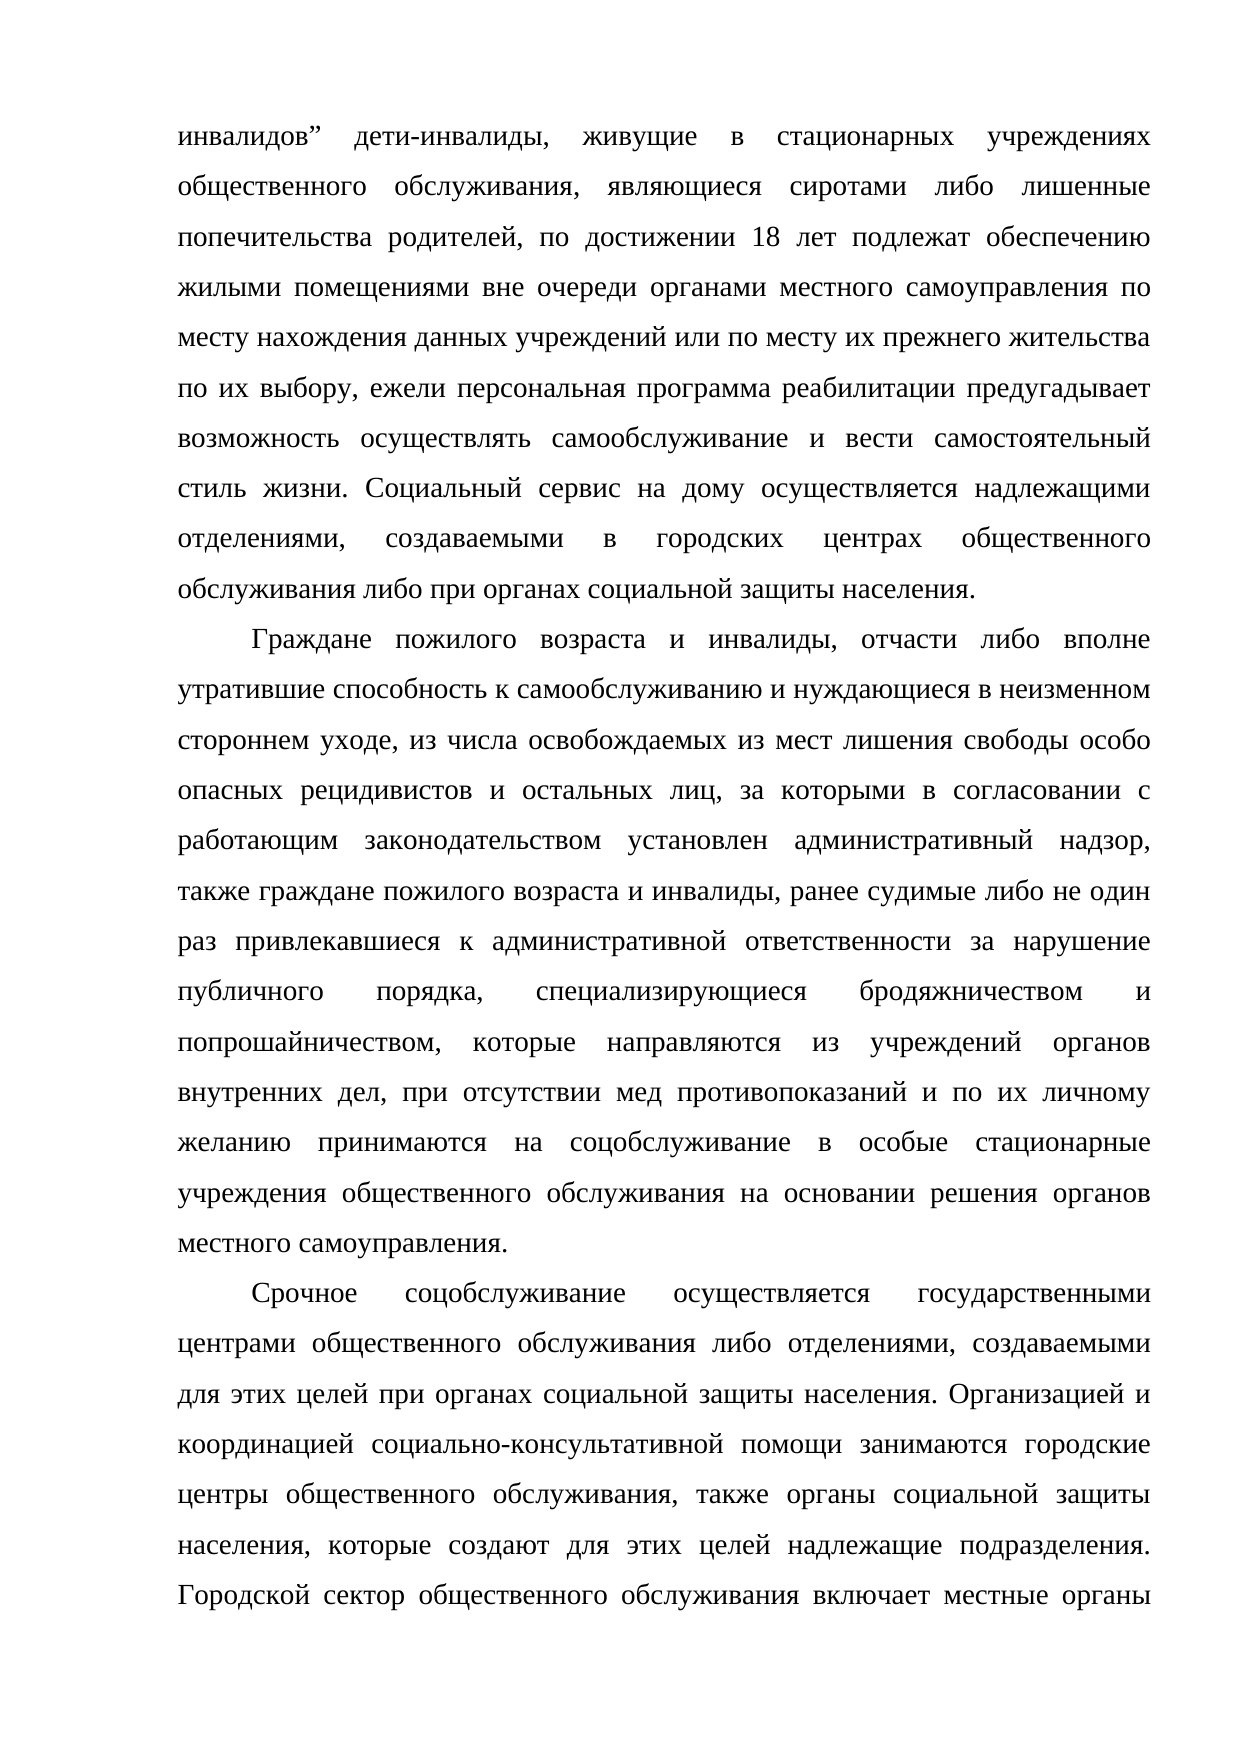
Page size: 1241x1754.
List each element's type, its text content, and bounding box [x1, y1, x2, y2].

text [177, 1275, 1152, 1611]
text Граждане пожилого возраста и инвалиды, отчасти либо вполне утратившие способность к самообслуживанию и нуждающиеся в неизменном стороннем уходе, из числа освобождаемых из мест лишения свободы особо опасных рецидивистов и остальных лиц, за которыми в согласовании с работающим законодательством установлен административный надзор, также граждане пожилого возраста и инвалиды, ранее судимые либо не один раз привлекавшиеся к административной ответственности за нарушение публичного порядка, специализирующиеся бродяжничеством и попрошайничеством, которые направляются из учреждений органов внутренних дел, при отсутствии мед противопоказаний и по их личному желанию принимаются на соцобслуживание в особые стационарные учреждения общественного обслуживания на основании решения органов местного самоуправления. [177, 621, 1152, 1258]
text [177, 118, 1152, 604]
